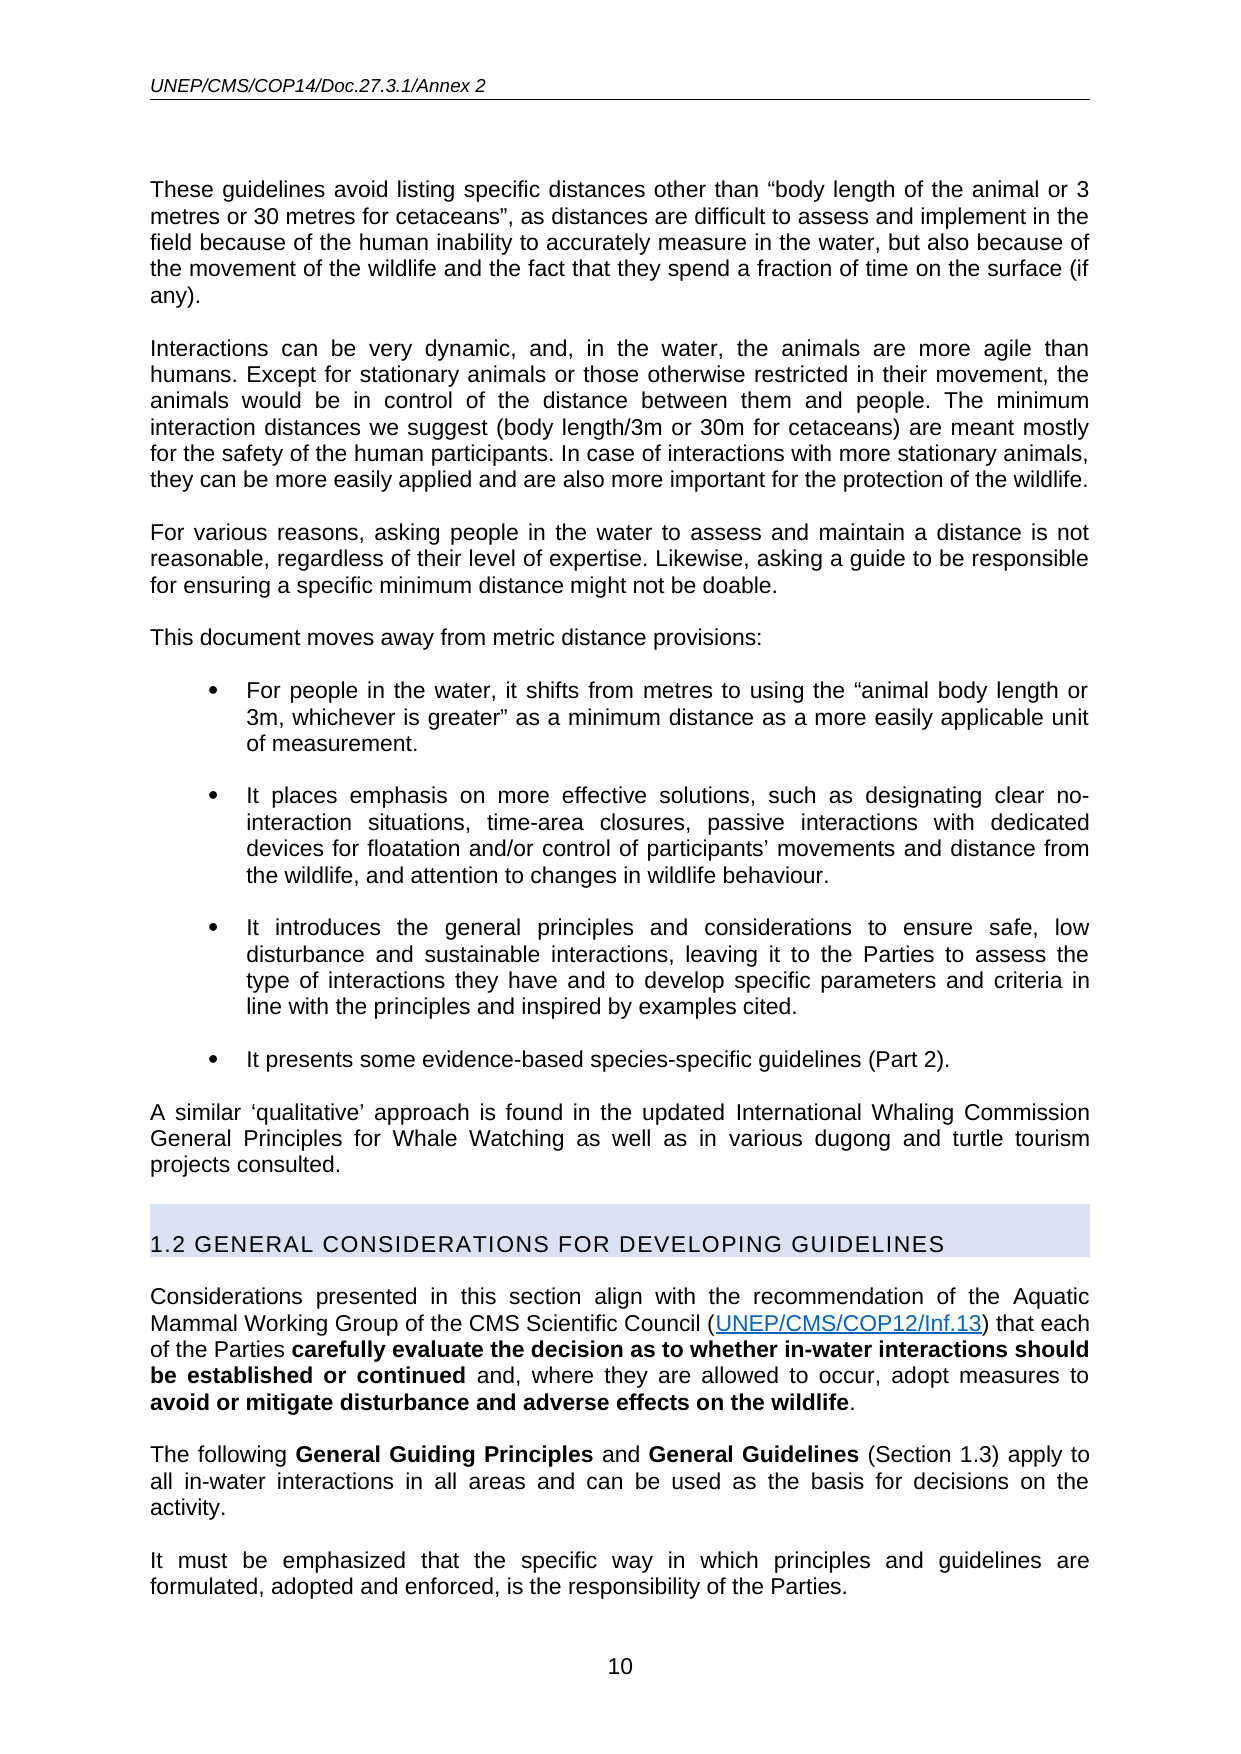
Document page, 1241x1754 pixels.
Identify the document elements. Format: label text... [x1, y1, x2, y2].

text Interactions can be very dynamic, and, in the water, the animals are more agile than humans. Except for stationary animals or those otherwise restricted in their movement, the animals would be in control of the distance between them and people. The minimum interaction distances we suggest (body length/3m or 30m for cetaceans) are meant mostly for the safety of the human participants. In case of interactions with more stationary animals, they can be more easily applied and are also more important for the protection of the wildlife. [150, 334, 1090, 493]
list For people in the water, it shifts from metres to using the “animal body length or 3m, whichever is greater” as a minimum distance as a more easily applicable unit of measurement. [209, 677, 1090, 756]
list It presents some evidence-based species-specific guidelines (Part 2). [209, 1046, 1090, 1072]
text These guidelines avoid listing specific distances other than “body length of the animal or 3 metres or 30 metres for cetaceans”, as distances are difficult to assess and implement in the field because of the human inability to accurately measure in the water, but also because of the movement of the wildlife and the fact that they spend a fraction of time on the surface (if any). [150, 176, 1090, 308]
text This document moves away from metric distance provisions: [150, 624, 1090, 651]
list It must be emphasized that the specific way in which principles and guidelines are formulated, adopted and enforced, is the responsibility of the Parties. [150, 1547, 1090, 1599]
list It places emphasis on more effective solutions, such as designating clear no-interaction situations, time-area closures, passive interactions with dedicated devices for floatation and/or control of participants’ movements and distance from the wildlife, and attention to changes in wildlife behaviour. [209, 782, 1090, 888]
list The following General Guiding Principles and General Guidelines (Section 1.3) apply to all in-water interactions in all areas and can be used as the basis for decisions on the activity. [150, 1441, 1090, 1520]
text For various reasons, asking people in the water to assess and maintain a distance is not reasonable, regardless of their level of expertise. Likewise, asking a guide to be responsible for ensuring a specific minimum distance might not be doable. [150, 519, 1090, 598]
list It introduces the general principles and considerations to ensure safe, low disturbance and sustainable interactions, leaving it to the Parties to assess the type of interactions they have and to develop specific parameters and criteria in line with the principles and inspired by examples cited. [209, 914, 1090, 1020]
subtitle 1.2 General considerations for developing guidelines [150, 1231, 1090, 1257]
list Considerations presented in this section align with the recommendation of the Aquatic Mammal Working Group of the CMS Scientific Council (UNEP/CMS/COP12/Inf.13) that each of the Parties carefully evaluate the decision as to whether in-water interactions should be established or continued and, where they are allowed to occur, adopt measures to avoid or mitigate disturbance and adverse effects on the wildlife. [150, 1283, 1090, 1415]
text A similar ‘qualitative’ approach is found in the updated International Whaling Commission General Principles for Whale Watching as well as in various dugong and turtle tourism projects consulted. [150, 1099, 1090, 1178]
